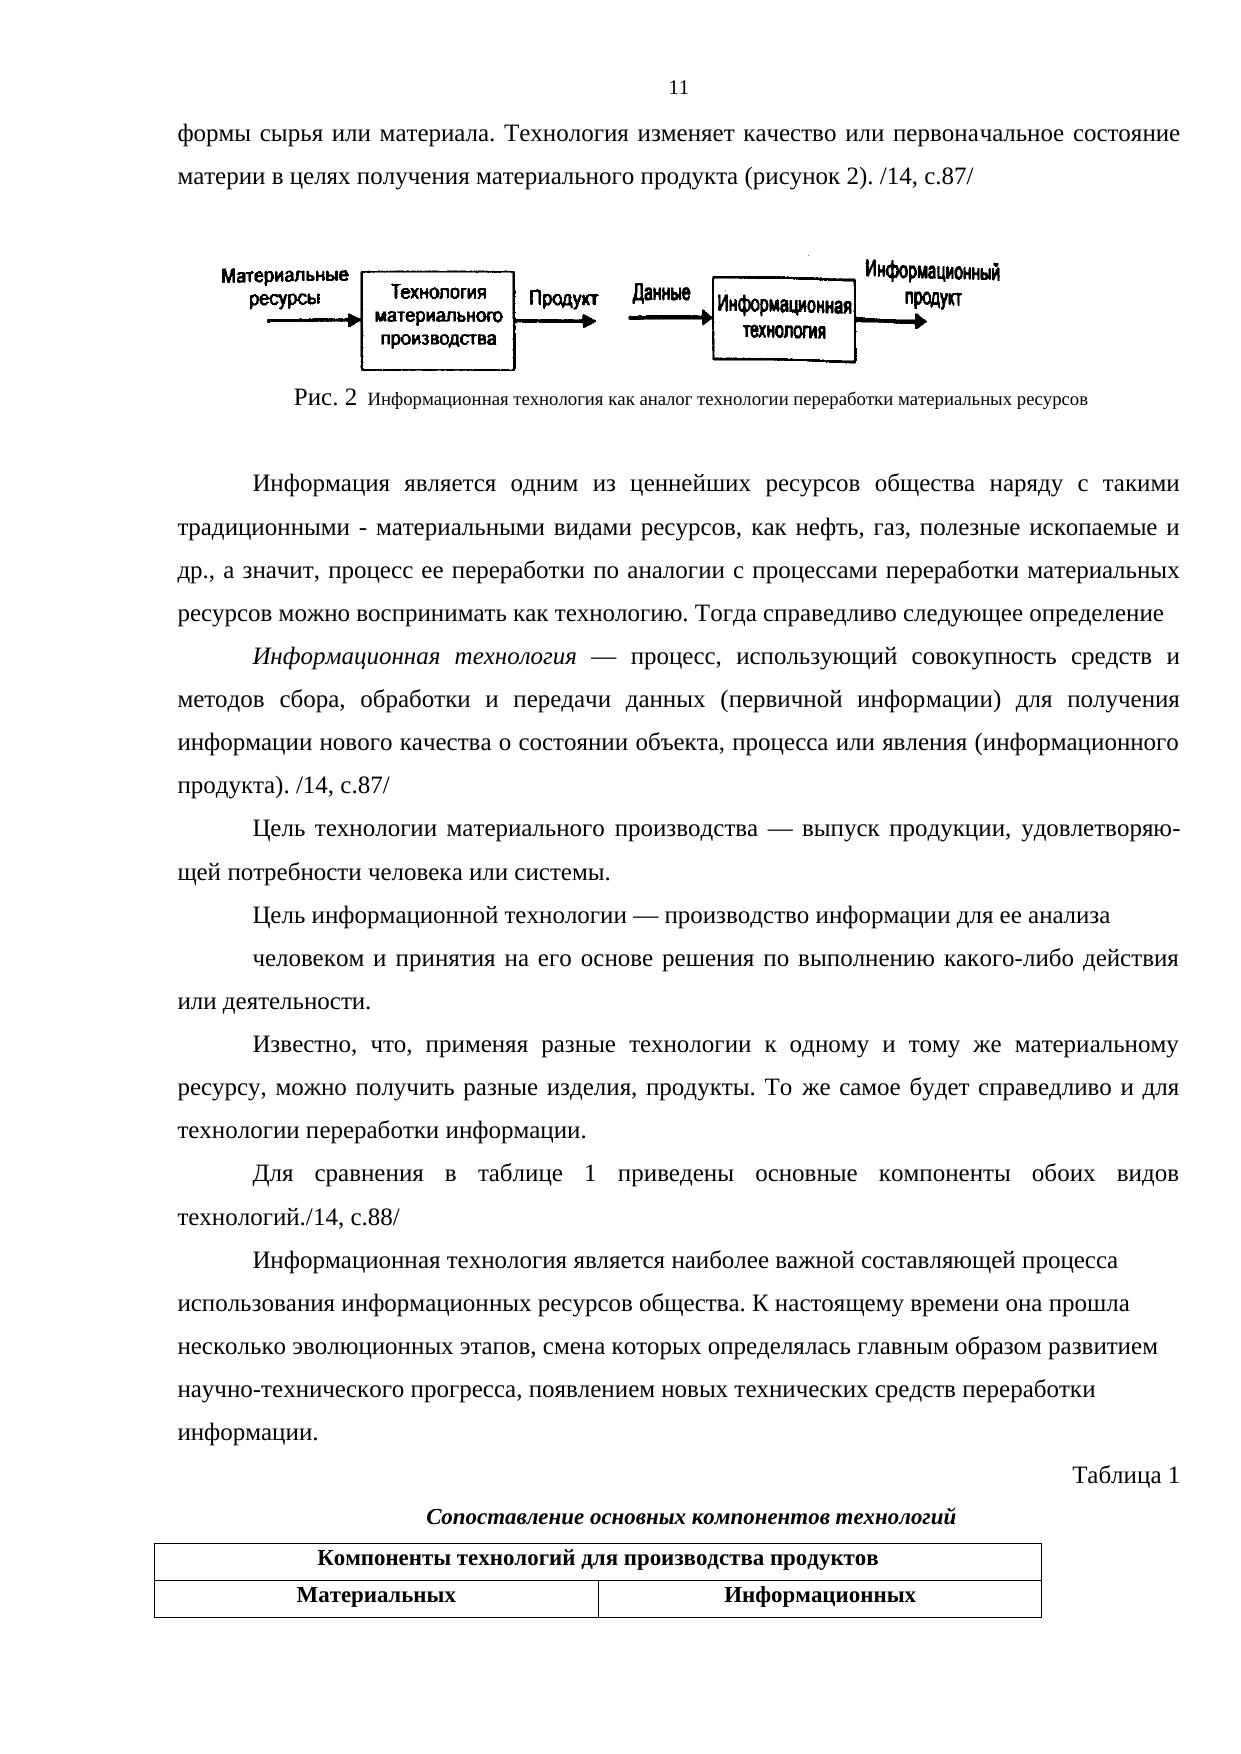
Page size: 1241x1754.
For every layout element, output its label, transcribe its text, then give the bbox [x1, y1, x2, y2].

table_cell Информационных [599, 1581, 1041, 1617]
text Информация является одним из ценнейших ресурсов общества наряду с такими традиционными - материальными видами ресурсов, как нефть, газ, полезные ископаемые и др., а значит, процесс ее переработки по аналогии с процессами переработки материальных ресурсов можно воспринимать как технологию. Тогда справедливо следующее определение [177, 468, 1180, 627]
text Сопоставление основных компонентов технологий [177, 1503, 1180, 1530]
table_cell Материальных [155, 1581, 598, 1617]
text Известно, что, применяя разные технологии к одному и тому же материальному ресурсу, можно получить разные изделия, продукты. То же самое будет справедливо и для технологии переработки информации. [177, 1029, 1180, 1144]
text Таблица 1 [177, 1460, 1180, 1489]
picture [202, 247, 1017, 373]
text Для сравнения в таблице 1 приведены основные компоненты обоих видов технологий./14, с.88/ [177, 1158, 1180, 1230]
text Информационная технология — процесс, использующий совокупность средств и методов сбора, обработки и передачи данных (первичной информации) для получения информации нового качества о состоянии объекта, процесса или явления (информационного продукта). /14, с.87/ [177, 641, 1180, 799]
text Цель технологии материального производства — выпуск продукции, удовлетворяющей потребности человека или системы. [177, 813, 1180, 885]
text Рис. 2 Информационная технология как аналог технологии переработки материальных ресурсов [177, 382, 1180, 411]
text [177, 118, 1180, 190]
text Информационная технология является наиболее важной составляющей процесса использования информационных ресурсов общества. К настоящему времени она прошла несколько эволюционных этапов, смена которых определялась главным образом развитием научно-технического прогресса, появлением новых технических средств переработки информации. [177, 1245, 1180, 1446]
text Цель информационной технологии — производство информации для ее анализа [177, 900, 1180, 928]
text человеком и принятия на его основе решения по выполнению какого-либо действия или деятельности. [177, 943, 1180, 1015]
table_header Компоненты технологий для производства продуктов [155, 1544, 1041, 1580]
